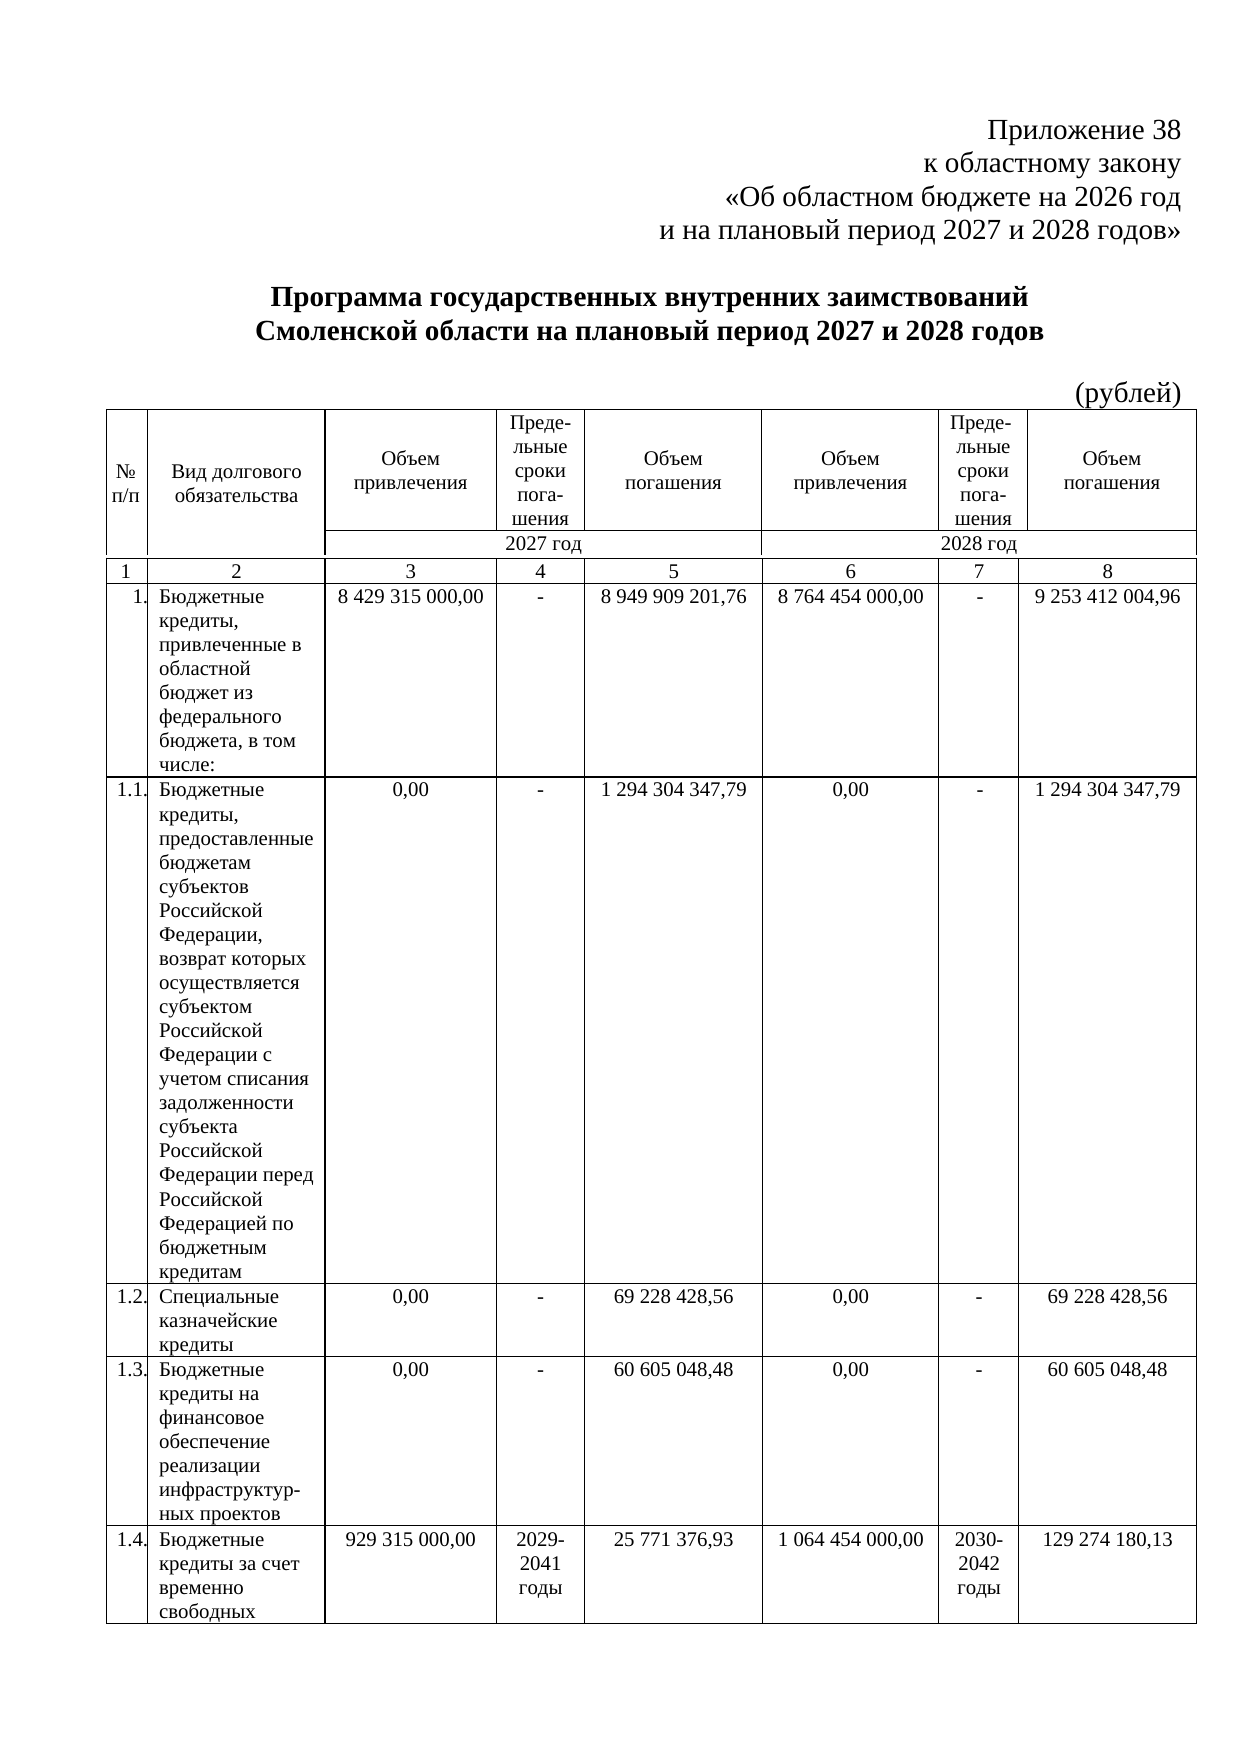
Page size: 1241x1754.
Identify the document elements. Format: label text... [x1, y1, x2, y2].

table_cell 1 064 454 000,00 [763, 1526, 938, 1623]
table_cell - [497, 778, 584, 1283]
table_cell - [939, 1284, 1018, 1356]
text (рублей) [59, 375, 1181, 409]
table_cell - [939, 584, 1018, 776]
table_cell 69 228 428,56 [1019, 1284, 1196, 1356]
table_cell 0,00 [326, 778, 496, 1283]
table_cell 2027 год [326, 531, 761, 555]
table_header Вид долгового обязательства [148, 410, 324, 555]
table_cell 2029-2041 годы [497, 1526, 584, 1623]
table_cell 0,00 [763, 1357, 938, 1525]
table_header 3 [326, 559, 496, 583]
table_cell 0,00 [763, 778, 938, 1283]
text «Об областном бюджете на 2026 год [118, 179, 1181, 212]
table_header 2 [148, 559, 324, 583]
table_cell 60 605 048,48 [585, 1357, 762, 1525]
table_cell 1. [107, 584, 147, 776]
table_cell 0,00 [326, 1357, 496, 1525]
text Приложение 38 [118, 112, 1181, 145]
table_cell 929 315 000,00 [326, 1526, 496, 1623]
table_cell 0,00 [326, 1284, 496, 1356]
table_cell 8 429 315 000,00 [326, 584, 496, 776]
table_cell - [497, 1357, 584, 1525]
table_header 7 [939, 559, 1018, 583]
table_header Преде-льные сроки пога-шения [497, 410, 584, 530]
table_cell 1.3. [107, 1357, 147, 1525]
text Смоленской области на плановый период 2027 и 2028 годов [118, 313, 1181, 347]
table_cell 25 771 376,93 [585, 1526, 762, 1623]
table_cell 8 949 909 201,76 [585, 584, 762, 776]
table_header 8 [1019, 559, 1196, 583]
table_cell 1.4. [107, 1526, 147, 1623]
table_cell - [939, 1357, 1018, 1525]
text и на плановый период 2027 и 2028 годов» [118, 212, 1181, 246]
table_cell 69 228 428,56 [585, 1284, 762, 1356]
table_header Объем привлечения [326, 410, 496, 530]
table_cell - [497, 584, 584, 776]
table_header 1 [107, 559, 147, 583]
table_cell 1.2. [107, 1284, 147, 1356]
table_header Преде-льные сроки пога-шения [939, 410, 1027, 530]
table_cell 1.1. [107, 778, 147, 1283]
table_cell 129 274 180,13 [1019, 1526, 1196, 1623]
table_header Объем привлечения [762, 410, 938, 530]
table_header Объем погашения [585, 410, 761, 530]
table_cell - [939, 778, 1018, 1283]
table_cell - [497, 1284, 584, 1356]
table_header 4 [497, 559, 584, 583]
table_cell 2030-2042 годы [939, 1526, 1018, 1623]
table_header № п/п [107, 410, 147, 555]
table_header 6 [763, 559, 938, 583]
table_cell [148, 1526, 324, 1623]
table_cell 1 294 304 347,79 [585, 778, 762, 1283]
table_cell 1 294 304 347,79 [1019, 778, 1196, 1283]
table_header 5 [585, 559, 762, 583]
table_header Объем погашения [1028, 410, 1196, 530]
table_cell 0,00 [763, 1284, 938, 1356]
table_cell Бюджетные кредиты на финансовое обеспечение реализации инфраструктур-ных проектов [148, 1357, 324, 1525]
text к областному закону [118, 145, 1181, 179]
table_cell 2028 год [762, 531, 1196, 555]
table_cell 60 605 048,48 [1019, 1357, 1196, 1525]
table_cell Специальные казначейские кредиты [148, 1284, 324, 1356]
table_cell Бюджетные кредиты, привлеченные в областной бюджет из федерального бюджета, в том числе: [148, 584, 324, 776]
table_cell 9 253 412 004,96 [1019, 584, 1196, 776]
table_cell 8 764 454 000,00 [763, 584, 938, 776]
table_cell Бюджетные кредиты, предоставленные бюджетам субъектов Российской Федерации, возврат которых осуществляется субъектом Российской Федерации с учетом списания задолженности субъекта Российской Федерации перед Российской Федерацией по бюджетным кредитам [148, 778, 324, 1283]
text Программа государственных внутренних заимствований [118, 279, 1181, 313]
